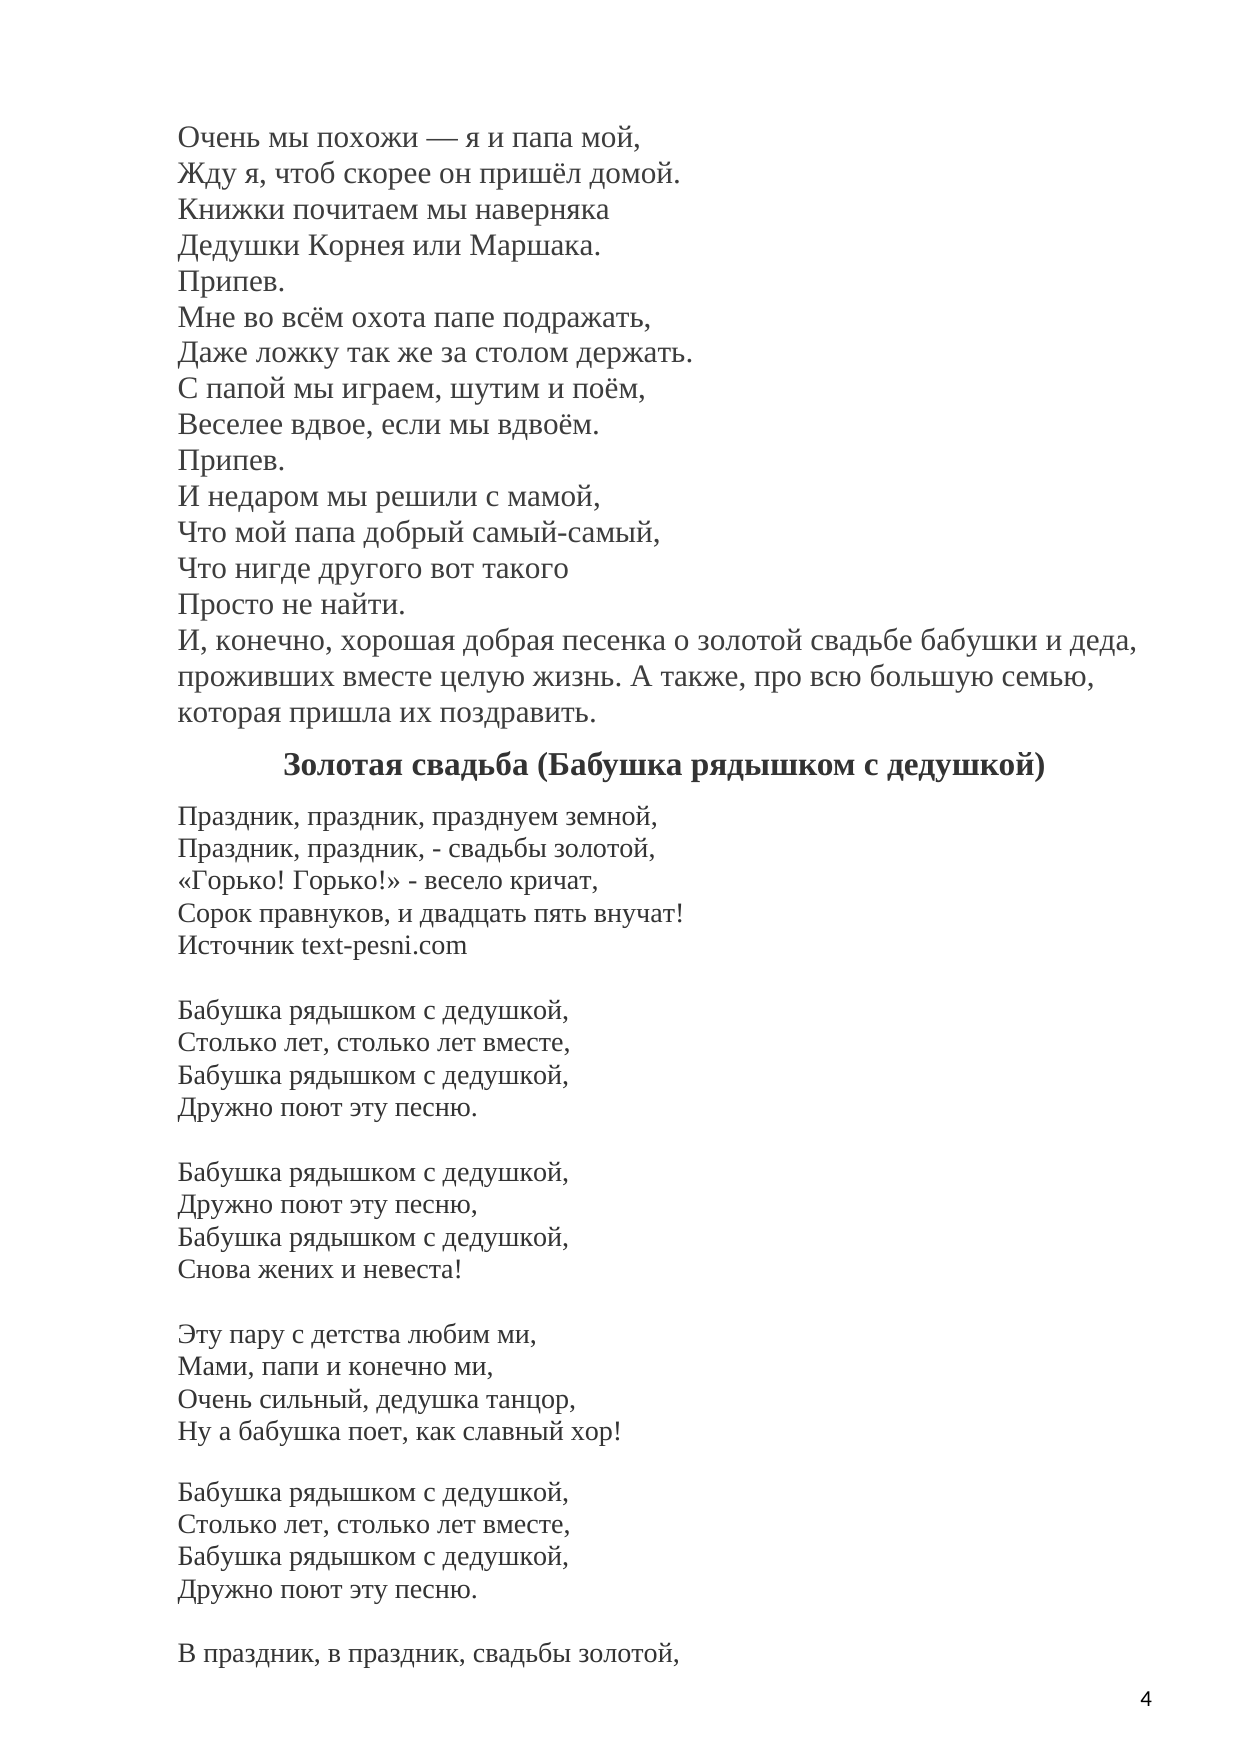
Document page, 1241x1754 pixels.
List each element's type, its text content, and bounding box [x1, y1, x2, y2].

text Очень мы похожи — я и папа мой, Жду я, чтоб скорее он пришёл домой. Книжки почитаем мы наверняка Дедушки Корнея или Маршака. Припев. [177, 118, 1152, 298]
text Золотая свадьба (Бабушка рядышком с дедушкой) [177, 745, 1152, 783]
text Припев. И недаром мы решили с мамой, Что мой папа добрый самый-самый, Что нигде другого вот такого Просто не найти. [177, 442, 1152, 621]
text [177, 1474, 1152, 1669]
text Праздник, праздник, празднуем земной, Праздник, праздник, - свадьбы золотой, «Горько! Горько!» - весело кричат, Сорок правнуков, и двадцать пять внучат! Источник text-pesni.com Бабушка рядышком с дедушкой, Столько лет, столько лет вместе, Бабушка рядышком с дедушкой, Дружно поют эту песню. Бабушка рядышком с дедушкой, Дружно поют эту песню, Бабушка рядышком с дедушкой, Снова жених и невеста! Эту пару с детства любим ми, Мами, папи и конечно ми, Очень сильный, дедушка танцор, Ну а бабушка поет, как славный хор! [177, 799, 1152, 1474]
text Мне во всём охота папе подражать, Даже ложку так же за столом держать. С папой мы играем, шутим и поём, Веселее вдвое, если мы вдвоём. [177, 298, 1152, 442]
text И, конечно, хорошая добрая песенка о золотой свадьбе бабушки и деда, проживших вместе целую жизнь. А также, про всю большую семью, которая пришла их поздравить. [597, 621, 1152, 729]
